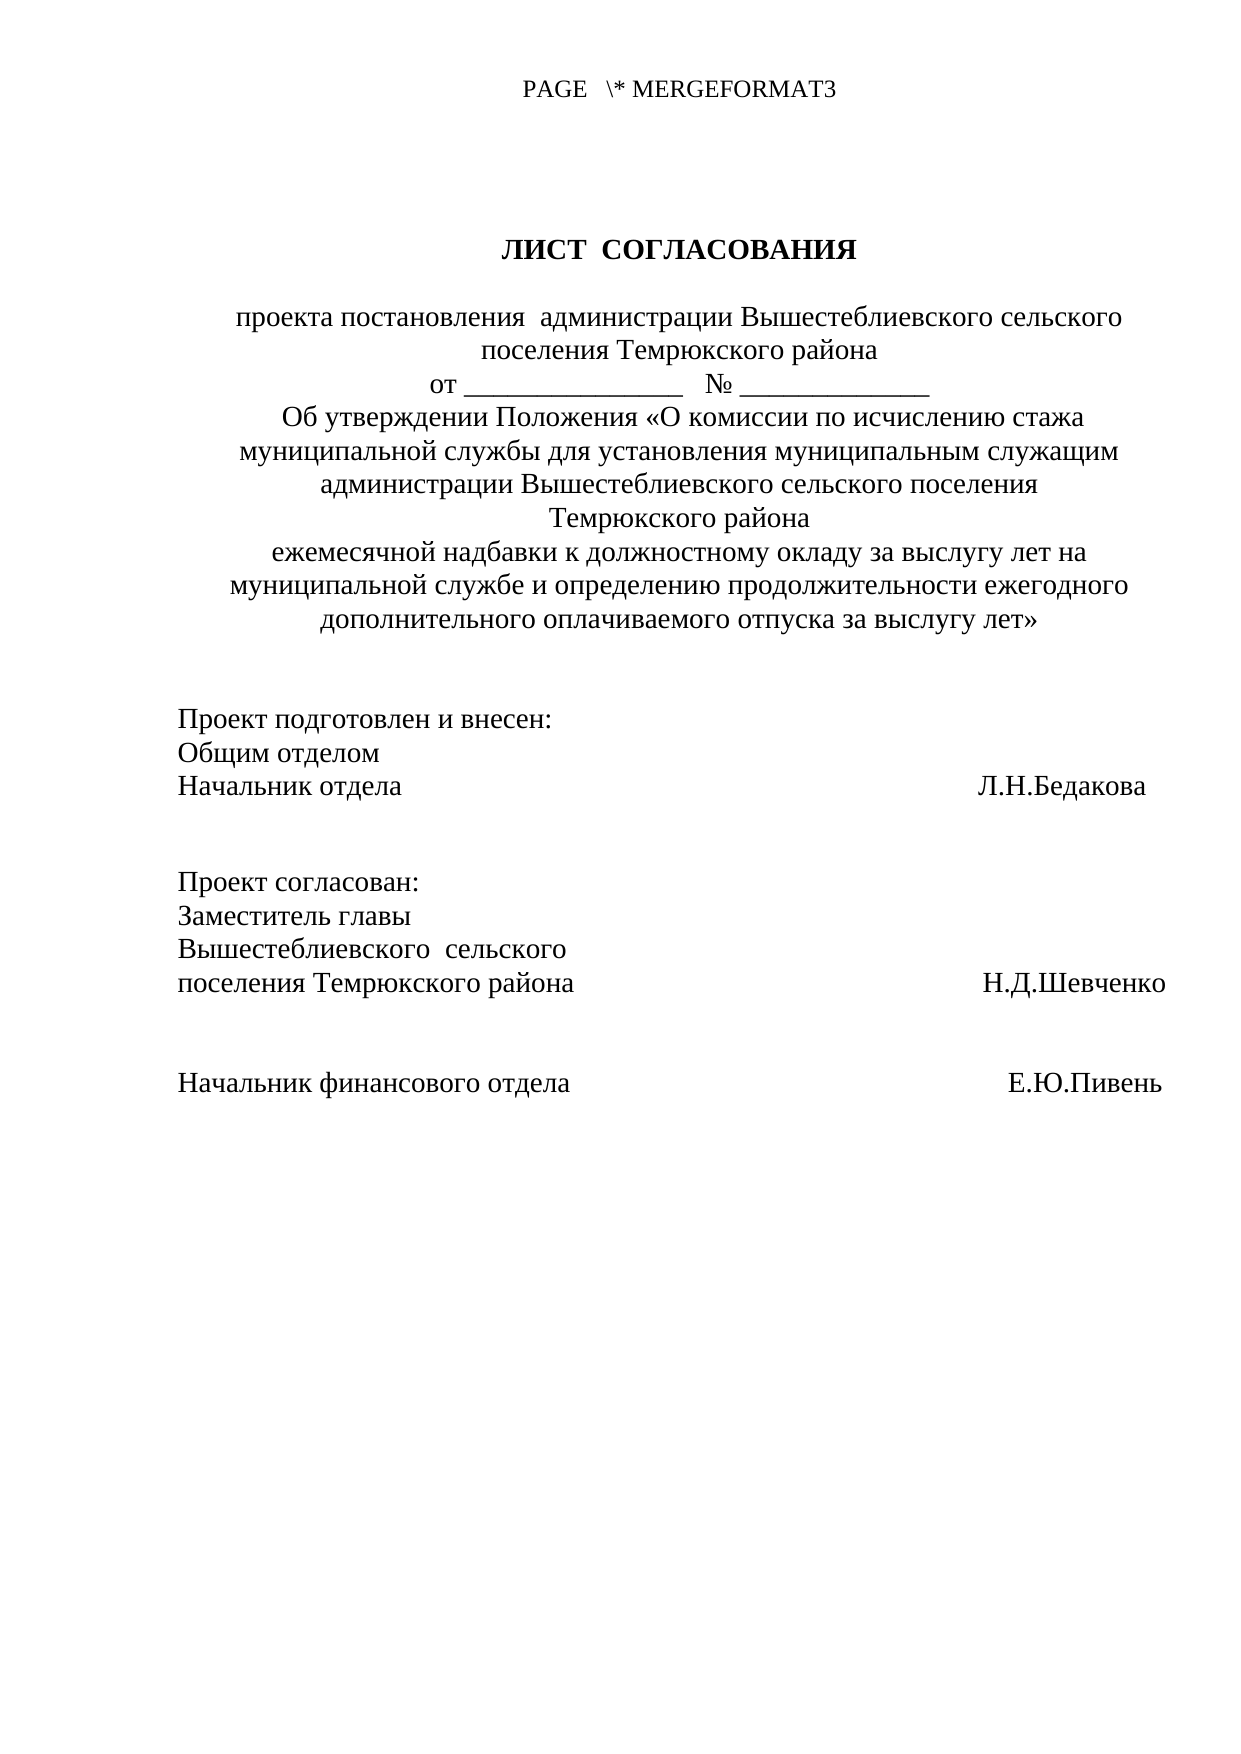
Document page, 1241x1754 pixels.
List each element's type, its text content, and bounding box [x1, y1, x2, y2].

text Заместитель главы [177, 898, 1181, 931]
text Темрюкского района [177, 500, 1181, 534]
text муниципальной службы для установления муниципальным служащим [177, 433, 1181, 467]
text Проект подготовлен и внесен: [177, 701, 1181, 735]
text дополнительного оплачиваемого отпуска за выслугу лет» [177, 601, 1181, 634]
text Вышестеблиевского сельского [177, 931, 1181, 965]
text Проект согласован: [177, 864, 1181, 898]
text Общим отделом [177, 735, 1181, 768]
text ЛИСТ СОГЛАСОВАНИЯ [177, 232, 1181, 265]
text поселения Темрюкского района Н.Д.Шевченко [177, 965, 1181, 998]
text Начальник финансового отдела Е.Ю.Пивень [177, 1066, 1181, 1099]
text администрации Вышестеблиевского сельского поселения [177, 467, 1181, 500]
text от _______________ № _____________ [177, 366, 1181, 399]
text проекта постановления администрации Вышестеблиевского сельского поселения Темрюкского района [177, 299, 1181, 366]
text Начальник отдела Л.Н.Бедакова [177, 768, 1181, 802]
text муниципальной службе и определению продолжительности ежегодного [177, 567, 1181, 601]
text Об утверждении Положения «О комиссии по исчислению стажа [177, 399, 1181, 433]
text ежемесячной надбавки к должностному окладу за выслугу лет на [177, 534, 1181, 567]
